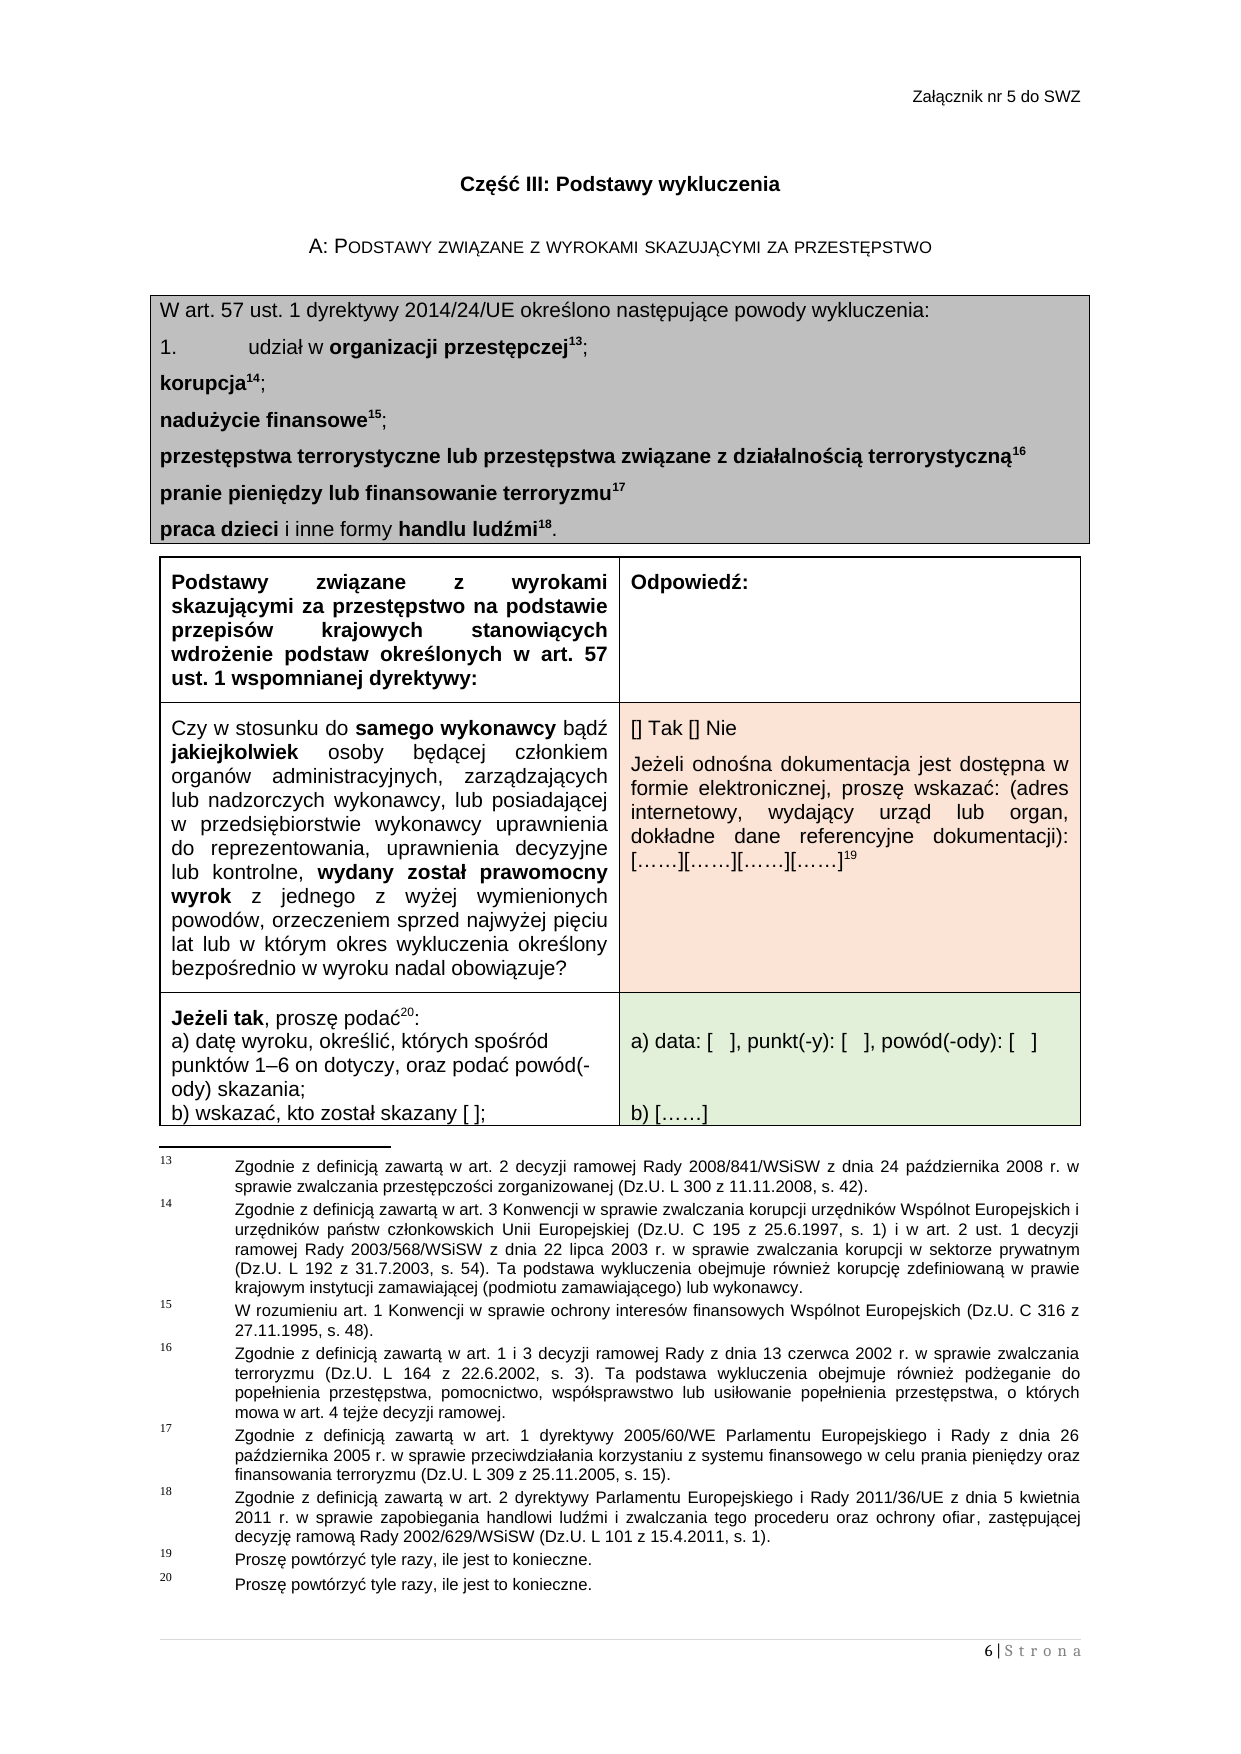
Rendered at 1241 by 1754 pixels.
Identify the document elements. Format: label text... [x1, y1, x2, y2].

table_cell Czy w stosunku do samego wykonawcy bądź jakiejkolwiek osoby będącej członkiem organów administracyjnych, zarządzających lub nadzorczych wykonawcy, lub posiadającej w przedsiębiorstwie wykonawcy uprawnienia do reprezentowania, uprawnienia decyzyjne lub kontrolne, wydany został prawomocny wyrok z jednego z wyżej wymienionych powodów, orzeczeniem sprzed najwyżej pięciu lat lub w którym okres wykluczenia określony bezpośrednio w wyroku nadal obowiązuje? [161, 703, 619, 992]
table_header Podstawy związane z wyrokami skazującymi za przestępstwo na podstawie przepisów krajowych stanowiących wdrożenie podstaw określonych w art. 57 ust. 1 wspomnianej dyrektywy: [161, 558, 619, 702]
text pranie pieniędzy lub finansowanie terroryzmu [151, 477, 1089, 504]
table_cell a) data: [ ], punkt(-y): [ ], powód(-ody): [ ] b) [……] c) długość okresu wykluczenia [……] oraz punkt(-y), którego(-ych) to dotyczy. Jeżeli odnośna dokumentacja jest dostępna w formie elektronicznej, proszę wskazać: (adres internetowy, wydający urząd lub organ, dokładne dane referencyjne dokumentacji): [……][……][……][……] [620, 993, 1080, 1125]
list udział w organizacji przestępczej; [151, 331, 1089, 358]
text Część III: Podstawy wykluczenia [159, 172, 1081, 196]
text W art. 57 ust. 1 dyrektywy 2014/24/UE określono następujące powody wykluczenia: [151, 296, 1089, 322]
text A: Podstawy związane z wyrokami skazującymi za przestępstwo [159, 233, 1081, 257]
table_header Odpowiedź: [620, 558, 1080, 702]
text przestępstwa terrorystyczne lub przestępstwa związane z działalnością terrorystyczną [151, 441, 1089, 468]
text korupcja; [151, 368, 1089, 395]
table_cell [] Tak [] Nie Jeżeli odnośna dokumentacja jest dostępna w formie elektronicznej, proszę wskazać: (adres internetowy, wydający urząd lub organ, dokładne dane referencyjne dokumentacji): [……][……][……][……] [620, 703, 1080, 992]
table_cell Jeżeli tak, proszę podać: a) datę wyroku, określić, których spośród punktów 1–6 on dotyczy, oraz podać powód(-ody) skazania; b) wskazać, kto został skazany [ ]; c) w zakresie, w jakim zostało to bezpośrednio ustalone w wyroku: [161, 993, 619, 1125]
text nadużycie finansowe; [151, 404, 1089, 431]
text praca dzieci i inne formy handlu ludźmi. [151, 514, 1089, 543]
